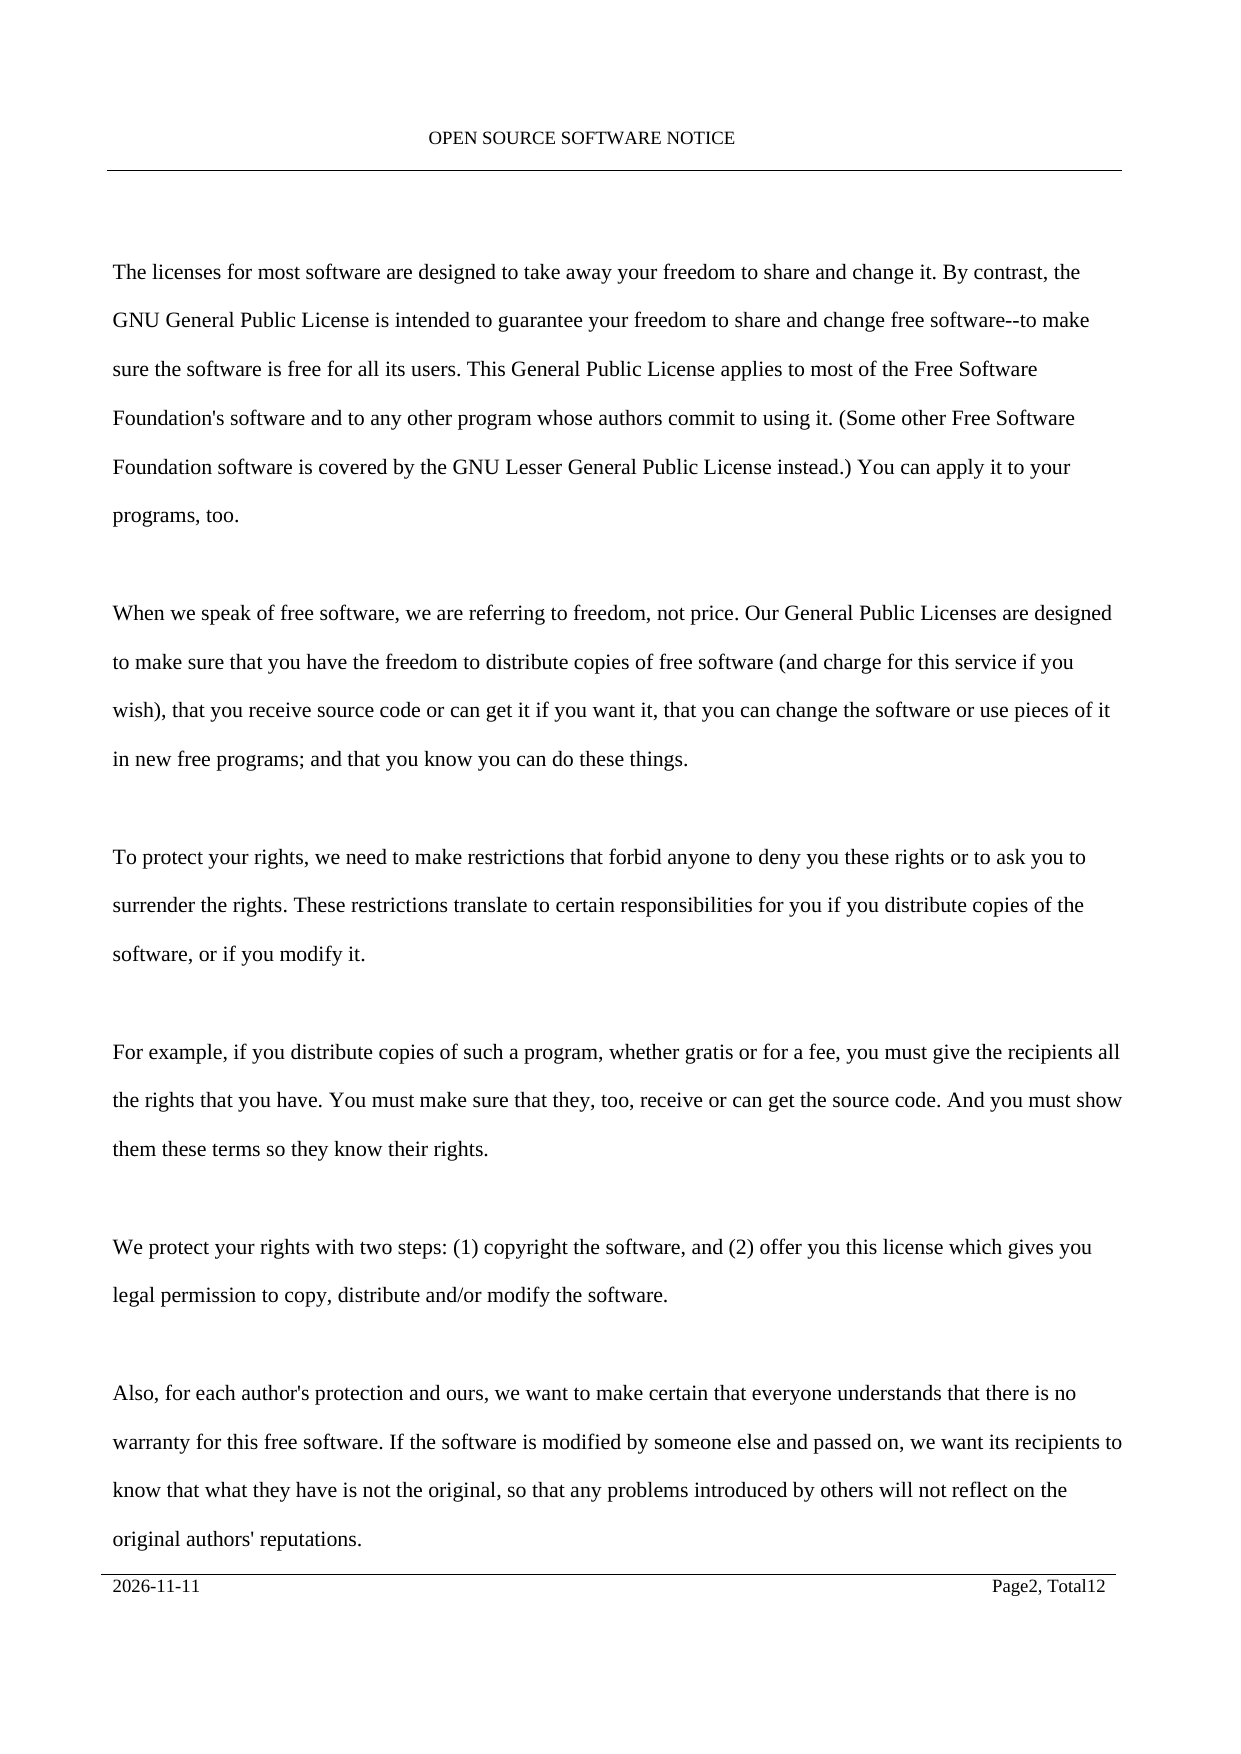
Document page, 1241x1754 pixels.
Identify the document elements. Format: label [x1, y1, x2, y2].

text [112, 206, 1128, 1555]
